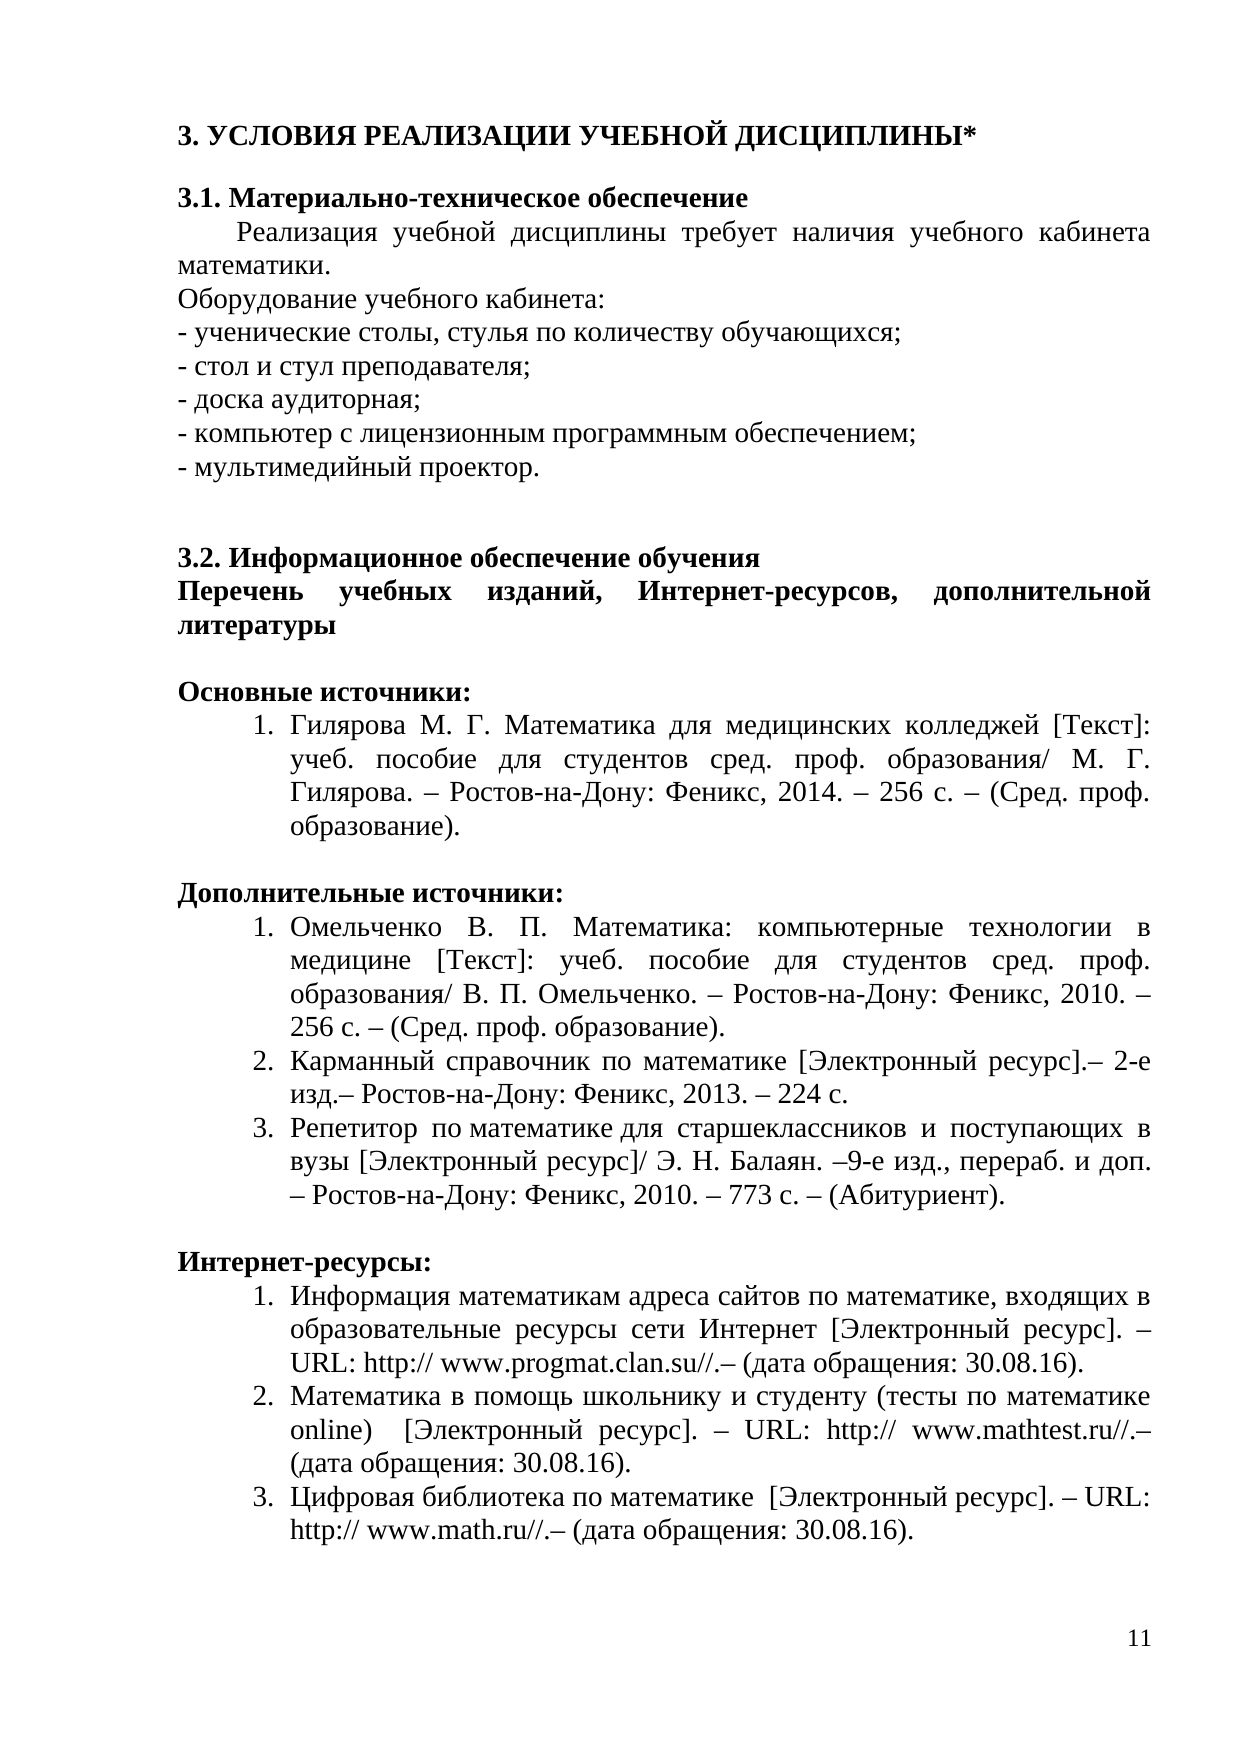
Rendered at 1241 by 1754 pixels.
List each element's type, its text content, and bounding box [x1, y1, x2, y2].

text Основные источники: [177, 674, 1152, 707]
list Математика в помощь школьнику и студенту (тесты по математике online) [Электронный ресурс]. – URL: http:// www.mathtest.ru//.– (дата обращения: 30.08.16). [252, 1378, 1152, 1479]
subtitle 3.2. Информационное обеспечение обучения [177, 540, 1152, 573]
text Интернет-ресурсы: [177, 1244, 1152, 1278]
text - мультимедийный проектор. [177, 449, 1152, 482]
list Репетитор по математике для старшеклассников и поступающих в вузы [Электронный ресурс]/ Э. Н. Балаян. –9-е изд., перераб. и доп. – Ростов-на-Дону: Феникс, 2010. – 773 с. – (Абитуриент). [252, 1110, 1152, 1211]
text Реализация учебной дисциплины требует наличия учебного кабинета математики. [177, 214, 1152, 281]
list Карманный справочник по математике [Электронный ресурс].– 2-е изд.– Ростов-на-Дону: Феникс, 2013. – 224 с. [252, 1043, 1152, 1110]
text - компьютер с лицензионным программным обеспечением; [177, 415, 1152, 449]
text 3.1. Материально-техническое обеспечение [177, 180, 1152, 214]
text Дополнительные источники: [177, 875, 1152, 909]
text - стол и стул преподавателя; [177, 348, 1152, 382]
text - ученические столы, стулья по количеству обучающихся; [177, 314, 1152, 348]
subtitle 3. условия реализации УЧЕБНОЙ дисциплины* [177, 118, 1152, 152]
list Цифровая библиотека по математике [Электронный ресурс]. – URL: http:// www.math.ru//.– (дата обращения: 30.08.16). [252, 1479, 1152, 1546]
text Перечень учебных изданий, Интернет-ресурсов, дополнительной литературы [177, 573, 1152, 640]
text - доска аудиторная; [177, 382, 1152, 415]
list Омельченко В. П. Математика: компьютерные технологии в медицине [Текст]: учеб. пособие для студентов сред. проф. образования/ В. П. Омельченко. – Ростов-на-Дону: Феникс, 2010. – 256 с. – (Сред. проф. образование). [252, 909, 1152, 1043]
list Информация математикам адреса сайтов по математике, входящих в образовательные ресурсы сети Интернет [Электронный ресурс]. – URL: http:// www.progmat.clan.su//.– (дата обращения: 30.08.16). [252, 1278, 1152, 1378]
text Оборудование учебного кабинета: [177, 281, 1152, 314]
list Гилярова М. Г. Математика для медицинских колледжей [Текст]: учеб. пособие для студентов сред. проф. образования/ М. Г. Гилярова. – Ростов-на-Дону: Феникс, 2014. – 256 с. – (Сред. проф. образование). [252, 707, 1152, 842]
